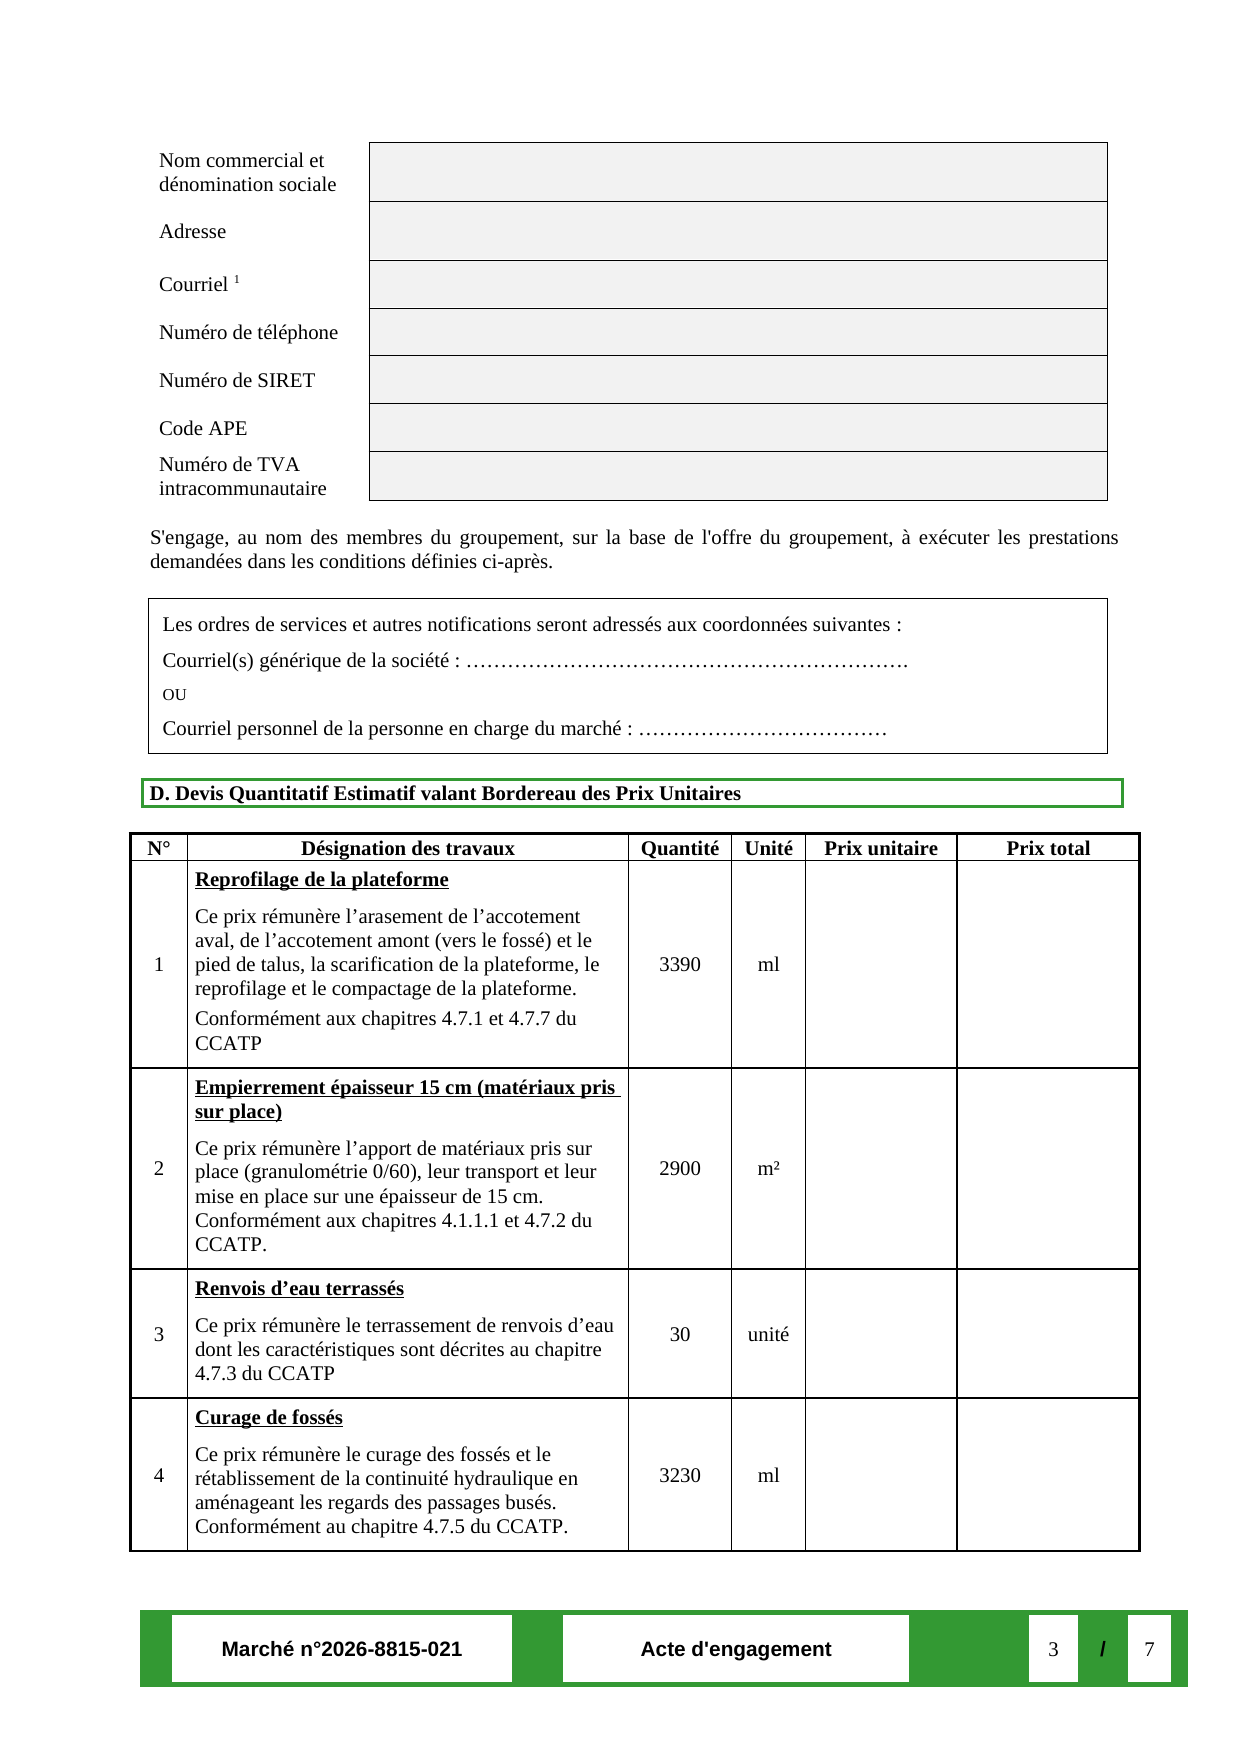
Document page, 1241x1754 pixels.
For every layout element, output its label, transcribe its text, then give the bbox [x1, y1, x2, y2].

table_cell [958, 1399, 1138, 1550]
table_header Prix unitaire [806, 835, 956, 859]
table_cell ml [732, 861, 805, 1067]
table_header Prix total [958, 835, 1138, 859]
table_cell [370, 309, 1107, 355]
table_cell 30 [629, 1270, 731, 1397]
table_cell [370, 356, 1107, 403]
table_cell [806, 1069, 956, 1268]
table_header Désignation des travaux [188, 835, 628, 859]
table_header N° [132, 835, 187, 859]
table_header Les ordres de services et autres notifications seront adressés aux coordonnées suivantes : Courriel(s) générique de la société : ………………………………………………………. OU Courriel personnel de la personne en charge du marché : ……………………………… [149, 599, 1107, 753]
table_cell [370, 452, 1107, 500]
table_cell 2 [132, 1069, 187, 1268]
table_header [370, 143, 1107, 201]
table_cell 3230 [629, 1399, 731, 1550]
table_cell Numéro de SIRET [148, 355, 369, 403]
table_cell Curage de fossés Ce prix rémunère le curage des fossés et le rétablissement de la continuité hydraulique en aménageant les regards des passages busés. Conformément au chapitre 4.7.5 du CCATP. [188, 1399, 628, 1550]
table_cell m² [732, 1069, 805, 1268]
table_cell [370, 261, 1107, 307]
table_cell Numéro de TVA intracommunautaire [148, 451, 369, 500]
table_cell [370, 202, 1107, 259]
table_cell Code APE [148, 403, 369, 451]
table_cell 4 [132, 1399, 187, 1550]
table_cell Empierrement épaisseur 15 cm (matériaux pris sur place) Ce prix rémunère l’apport de matériaux pris sur place (granulométrie 0/60), leur transport et leur mise en place sur une épaisseur de 15 cm. Conformément aux chapitres 4.1.1.1 et 4.7.2 du CCATP. [188, 1069, 628, 1268]
table_cell 2900 [629, 1069, 731, 1268]
table_cell ml [732, 1399, 805, 1550]
table_cell Reprofilage de la plateforme Ce prix rémunère l’arasement de l’accotement aval, de l’accotement amont (vers le fossé) et le pied de talus, la scarification de la plateforme, le reprofilage et le compactage de la plateforme. Conformément aux chapitres 4.7.1 et 4.7.7 du CCATP [188, 861, 628, 1067]
table_cell Numéro de téléphone [148, 308, 369, 355]
table_header D. Devis Quantitatif Estimatif valant Bordereau des Prix Unitaires [144, 781, 1121, 805]
table_cell Courriel 1 [148, 260, 369, 307]
table_cell unité [732, 1270, 805, 1397]
table_cell [806, 1399, 956, 1550]
table_cell [958, 861, 1138, 1067]
text S'engage, au nom des membres du groupement, sur la base de l'offre du groupement, à exécuter les prestations demandées dans les conditions définies ci-après. [150, 526, 1120, 574]
table_cell [958, 1270, 1138, 1397]
table_cell [370, 404, 1107, 451]
table_cell [806, 1270, 956, 1397]
table_cell 3390 [629, 861, 731, 1067]
table_header Unité [732, 835, 805, 859]
table_cell 1 [132, 861, 187, 1067]
table_header Nom commercial et dénomination sociale [148, 142, 369, 201]
table_header Quantité [629, 835, 731, 859]
table_cell Adresse [148, 201, 369, 259]
table_cell [806, 861, 956, 1067]
table_cell 3 [132, 1270, 187, 1397]
table_cell Renvois d’eau terrassés Ce prix rémunère le terrassement de renvois d’eau dont les caractéristiques sont décrites au chapitre 4.7.3 du CCATP [188, 1270, 628, 1397]
table_cell [958, 1069, 1138, 1268]
